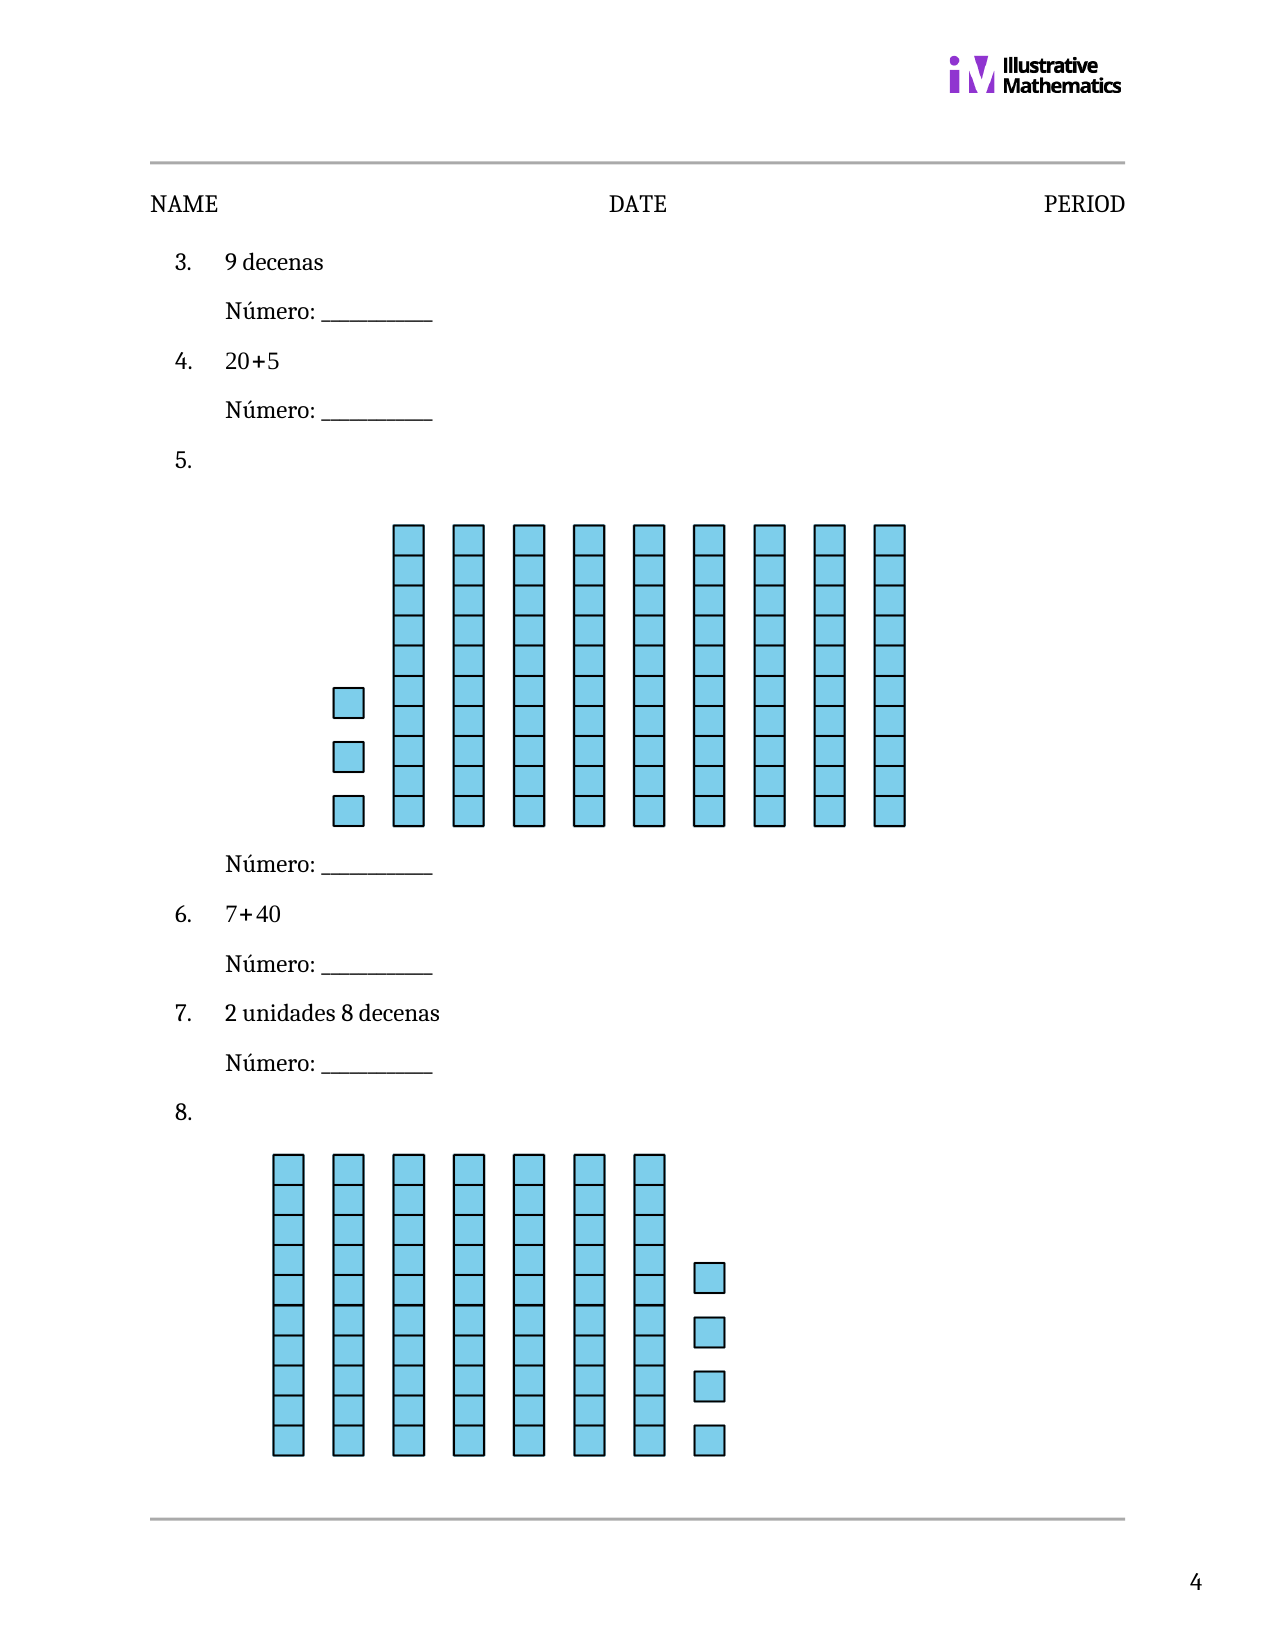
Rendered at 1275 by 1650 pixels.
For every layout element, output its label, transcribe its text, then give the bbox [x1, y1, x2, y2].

picture [243, 1147, 732, 1463]
list Número: ____________ [175, 297, 1125, 326]
list Número: ____________ [175, 1049, 1125, 1077]
list Número: ____________ [175, 949, 1125, 978]
picture [243, 495, 975, 841]
list Número: ____________ [175, 850, 1125, 879]
picture [949, 55, 1121, 93]
list Número: ____________ [175, 396, 1125, 425]
list 2 unidades 8 decenas [175, 999, 1125, 1028]
list 9 decenas [175, 247, 1125, 276]
